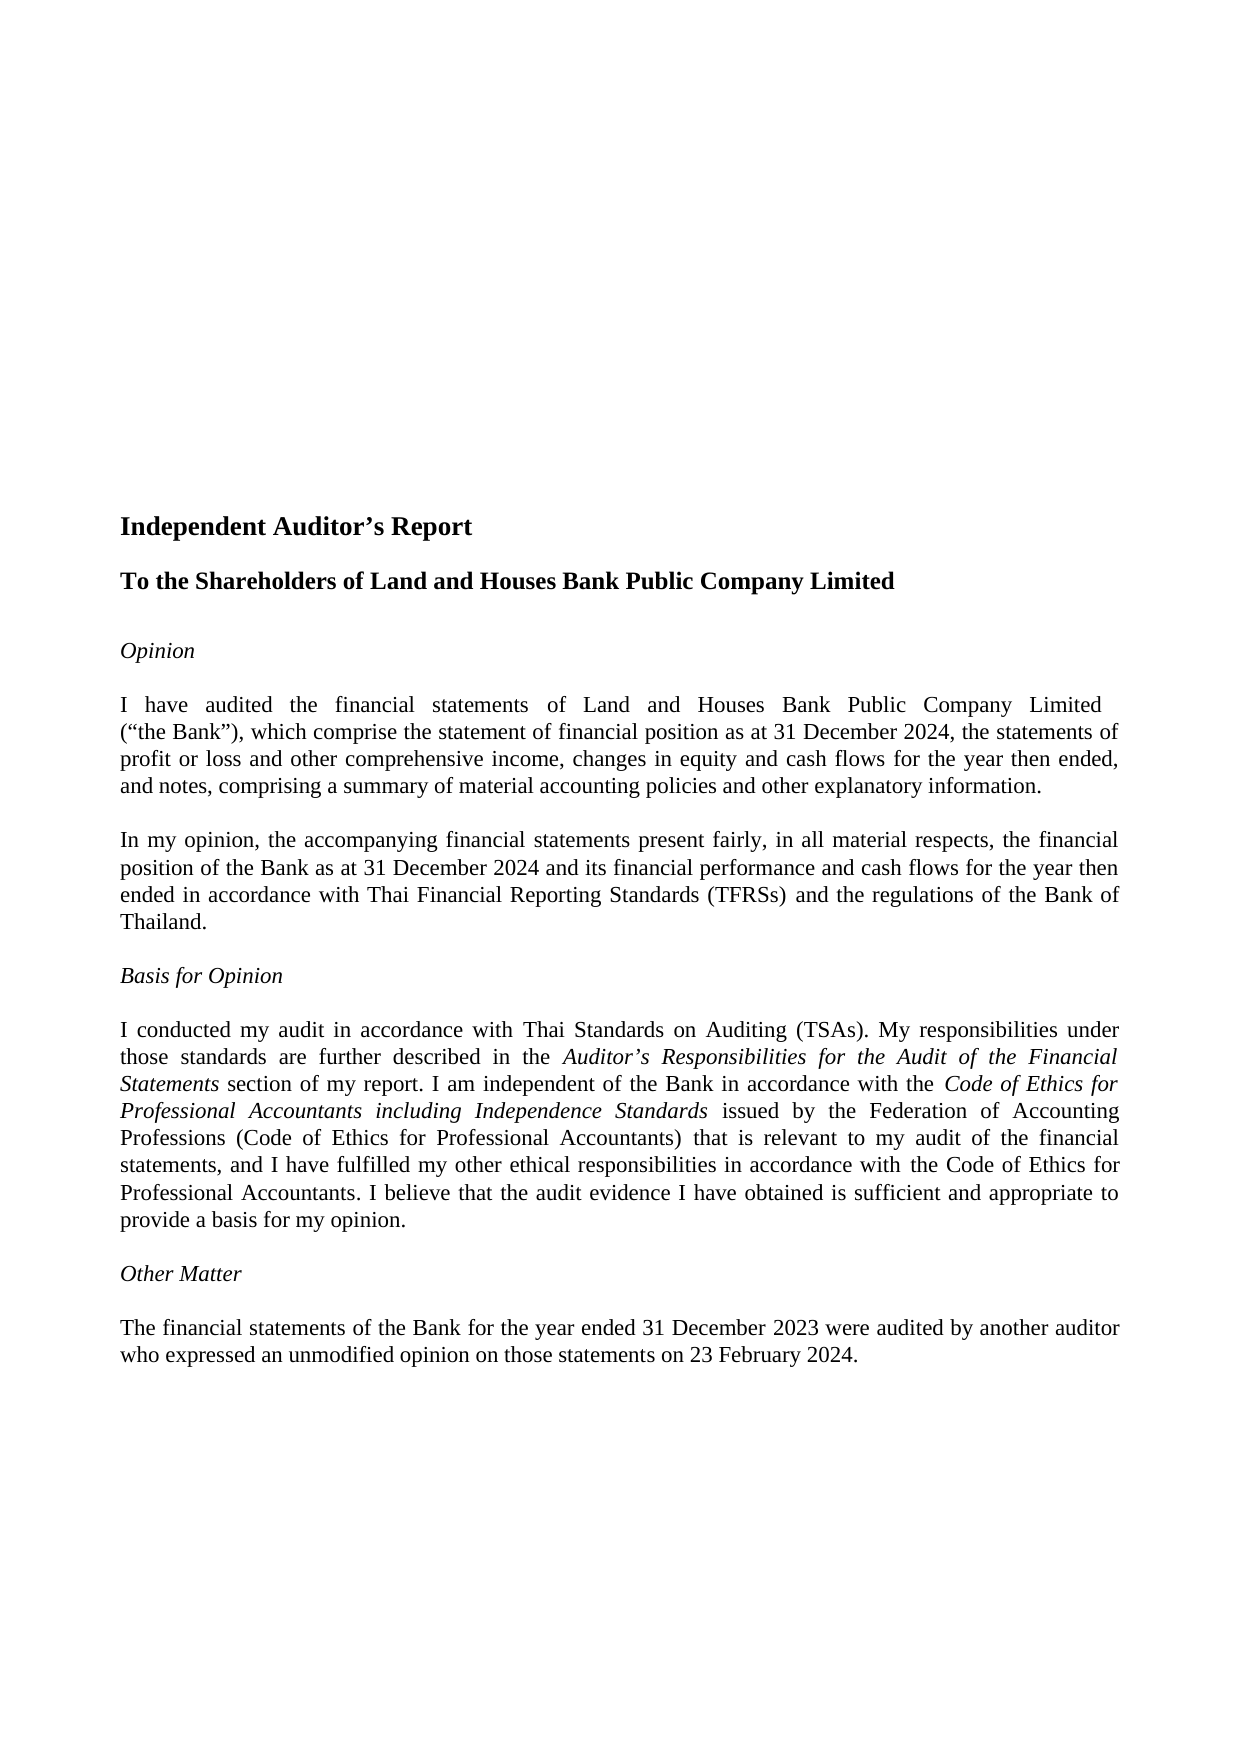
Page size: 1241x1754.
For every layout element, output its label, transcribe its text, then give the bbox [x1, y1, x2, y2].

text I conducted my audit in accordance with Thai Standards on Auditing (TSAs). My responsibilities under those standards are further described in the Auditor’s Responsibilities for the Audit of the Financial Statements section of my report. I am independent of the Bank in accordance with the Code of Ethics for Professional Accountants including Independence Standards issued by the Federation of Accounting Professions (Code of Ethics for Professional Accountants) that is relevant to my audit of the financial statements, and I have fulfilled my other ethical responsibilities in accordance with the Code of Ethics for Professional Accountants. I believe that the audit evidence I have obtained is sufficient and appropriate to provide a basis for my opinion. [120, 1015, 1120, 1232]
text Basis for Opinion [120, 961, 1120, 988]
text Opinion [120, 636, 1120, 663]
text I have audited the financial statements of Land and Houses Bank Public Company Limited (“the Bank”), which comprise the statement of financial position as at 31 December 2024, the statements of profit or loss and other comprehensive income, changes in equity and cash flows for the year then ended, and notes, comprising a summary of material accounting policies and other explanatory information. [120, 690, 1120, 799]
subtitle Independent Auditor’s Report [120, 509, 1120, 541]
text The financial statements of the Bank for the year ended 31 December 2023 were audited by another auditor who expressed an unmodified opinion on those statements on 23 February 2024. [120, 1313, 1120, 1367]
text In my opinion, the accompanying financial statements present fairly, in all material respects, the financial position of the Bank as at 31 December 2024 and its financial performance and cash flows for the year then ended in accordance with Thai Financial Reporting Standards (TFRSs) and the regulations of the Bank of Thailand. [120, 826, 1120, 934]
subtitle To the Shareholders of Land and Houses Bank Public Company Limited [120, 566, 1120, 594]
text Other Matter [120, 1259, 1120, 1286]
